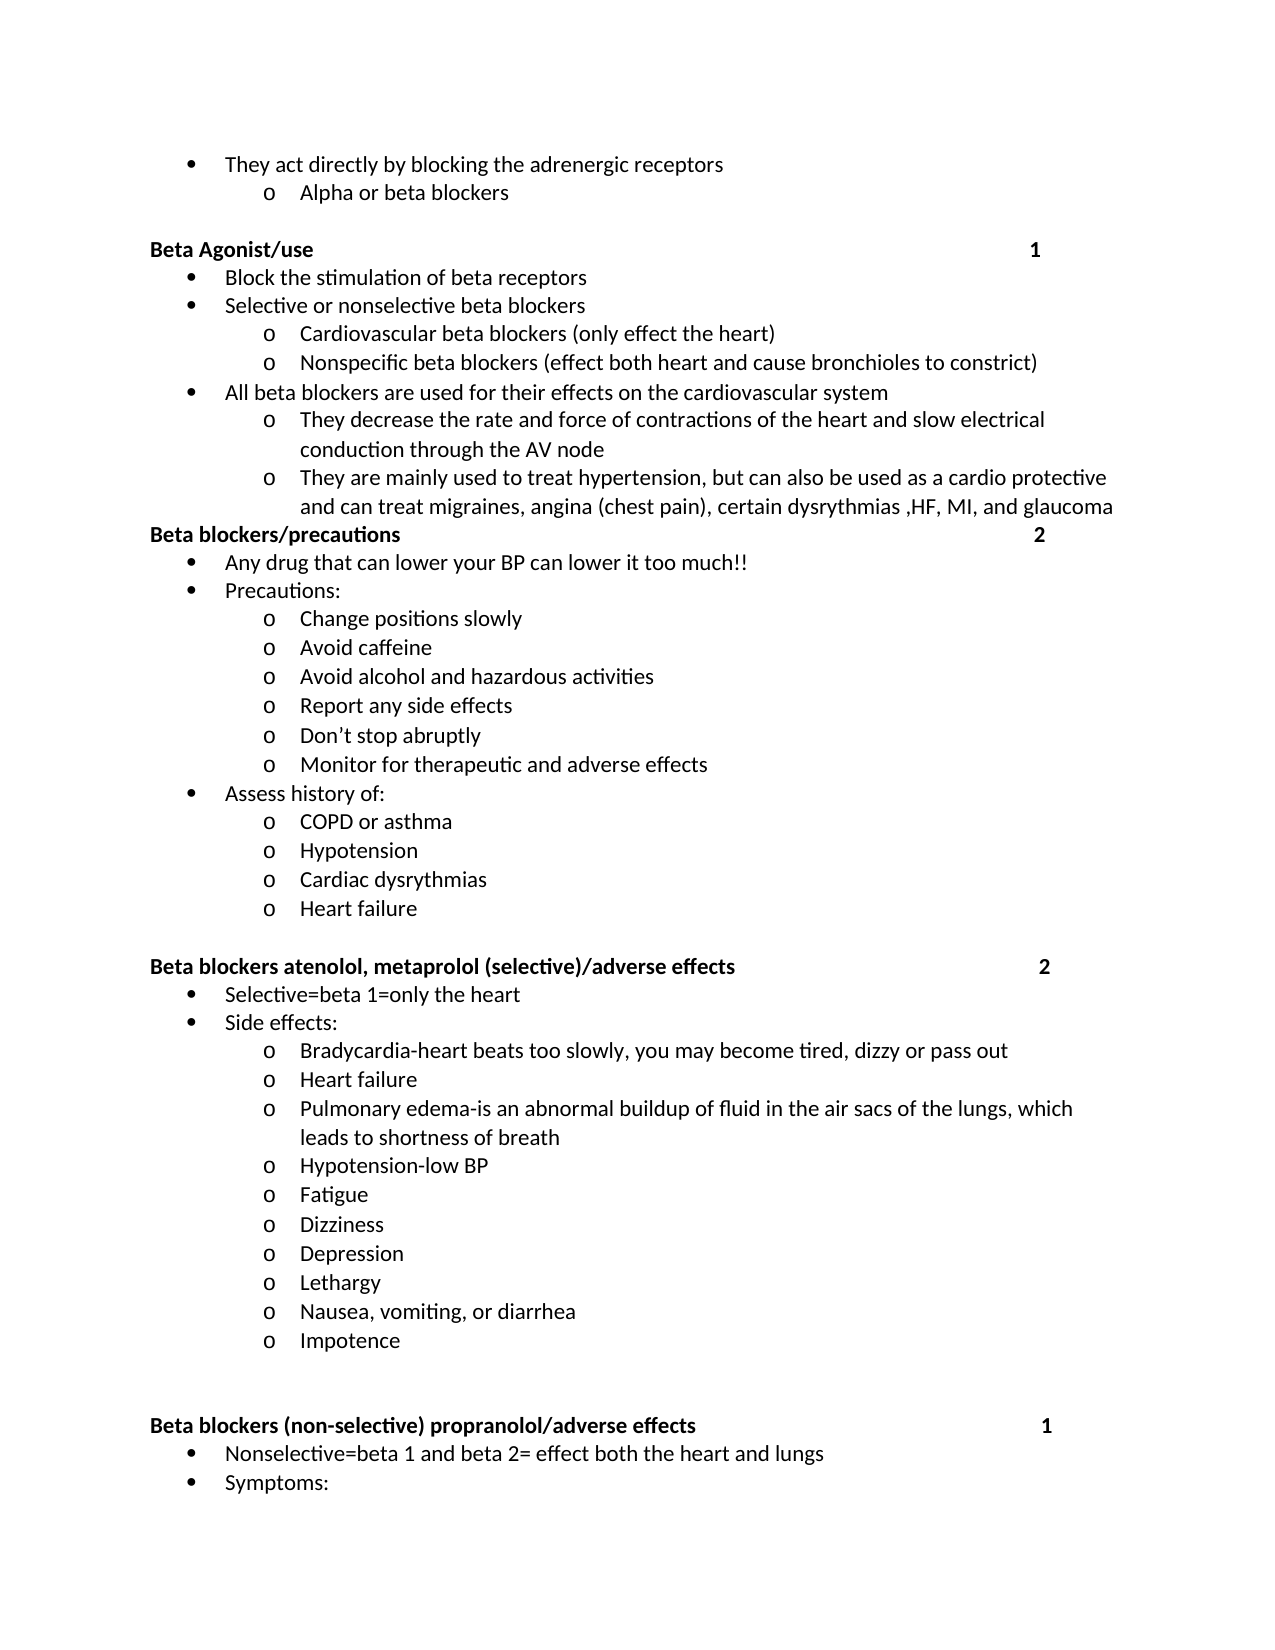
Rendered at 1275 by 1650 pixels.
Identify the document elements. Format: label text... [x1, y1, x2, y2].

list Bradycardia-heart beats too slowly, you may become tired, dizzy or pass out [262, 1036, 1125, 1065]
list Precautions: [187, 576, 1125, 604]
list Monitor for therapeutic and adverse effects [262, 750, 1125, 779]
list Symptoms: [187, 1468, 1125, 1496]
list Nonselective=beta 1 and beta 2= effect both the heart and lungs [187, 1439, 1125, 1468]
text Beta blockers (non-selective) propranolol/adverse effects 1 [150, 1412, 1125, 1439]
list They decrease the rate and force of contractions of the heart and slow electrical conduction through the AV node [262, 406, 1125, 463]
list Block the stimulation of beta receptors [187, 263, 1125, 291]
list Lethargy [262, 1268, 1125, 1297]
list Side effects: [187, 1008, 1125, 1036]
list Selective=beta 1=only the heart [187, 980, 1125, 1008]
list Fatigue [262, 1181, 1125, 1210]
list Change positions slowly [262, 604, 1125, 633]
list Pulmonary edema-is an abnormal buildup of fluid in the air sacs of the lungs, which leads to shortness of breath [262, 1094, 1125, 1151]
list All beta blockers are used for their effects on the cardiovascular system [187, 378, 1125, 406]
text Beta Agonist/use 1 [150, 235, 1125, 263]
list They act directly by blocking the adrenergic receptors [187, 150, 1125, 178]
list Assess history of: [187, 779, 1125, 807]
list Alpha or beta blockers [262, 178, 1125, 207]
list Cardiovascular beta blockers (only effect the heart) [262, 319, 1125, 348]
list Avoid alcohol and hazardous activities [262, 662, 1125, 692]
list Heart failure [262, 894, 1125, 924]
list Impotence [262, 1326, 1125, 1356]
list Report any side effects [262, 692, 1125, 721]
list Don’t stop abruptly [262, 721, 1125, 750]
list Nonspecific beta blockers (effect both heart and cause bronchioles to constrict) [262, 348, 1125, 378]
list Depression [262, 1239, 1125, 1268]
list Selective or nonselective beta blockers [187, 291, 1125, 319]
text Beta blockers/precautions 2 [150, 520, 1125, 548]
list Dizziness [262, 1210, 1125, 1239]
list Nausea, vomiting, or diarrhea [262, 1297, 1125, 1326]
list Heart failure [262, 1065, 1125, 1094]
list Hypotension [262, 836, 1125, 865]
list COPD or asthma [262, 807, 1125, 836]
list They are mainly used to treat hypertension, but can also be used as a cardio protective and can treat migraines, angina (chest pain), certain dysrythmias ,HF, MI, and glaucoma [262, 463, 1125, 520]
list Avoid caffeine [262, 633, 1125, 662]
list Any drug that can lower your BP can lower it too much!! [187, 548, 1125, 576]
list Cardiac dysrythmias [262, 865, 1125, 894]
list Hypotension-low BP [262, 1151, 1125, 1181]
text Beta blockers atenolol, metaprolol (selective)/adverse effects 2 [150, 952, 1125, 980]
